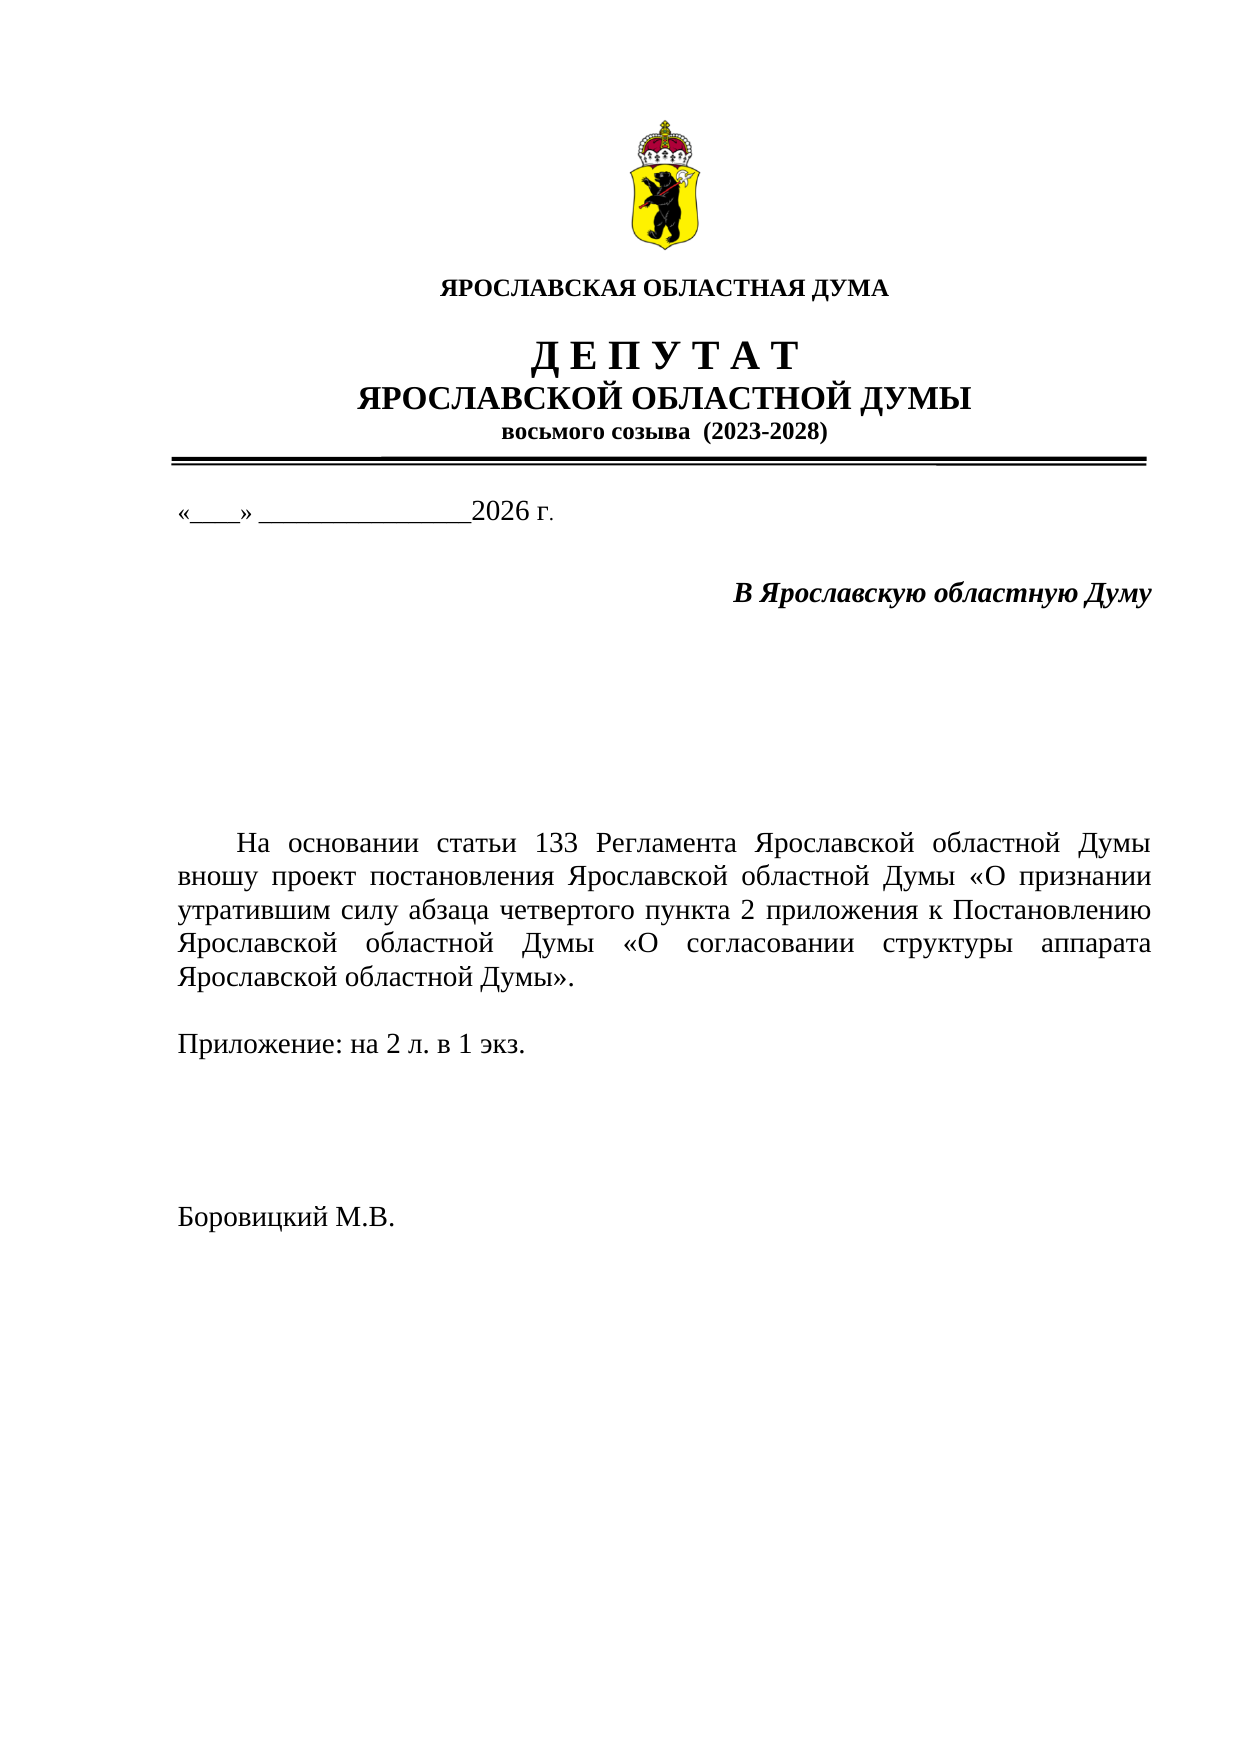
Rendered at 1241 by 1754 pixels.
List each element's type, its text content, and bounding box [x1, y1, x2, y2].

text Д Е П У Т А Т [177, 330, 1152, 378]
text ЯРОСЛАВСКАЯ ОБЛАСТНАЯ ДУМА [177, 273, 1152, 301]
text На основании статьи 133 Регламента Ярославской областной Думы вношу проект постановления Ярославской областной Думы «О признании утратившим силу абзаца четвертого пункта 2 приложения к Постановлению Ярославской областной Думы «О согласовании структуры аппарата Ярославской областной Думы». [177, 825, 1152, 993]
text восьмого созыва (2023-2028) [177, 416, 1152, 445]
text В Ярославскую областную Думу [177, 575, 1152, 608]
text ЯРОСЛАВСКОЙ ОБЛАСТНОЙ ДУМЫ [177, 378, 1152, 416]
picture [627, 118, 702, 254]
text Приложение: на 2 л. в 1 экз. [177, 1026, 1152, 1060]
text Боровицкий М.В. [177, 1199, 1152, 1233]
text «____» _________________2026 г. [177, 493, 1152, 527]
